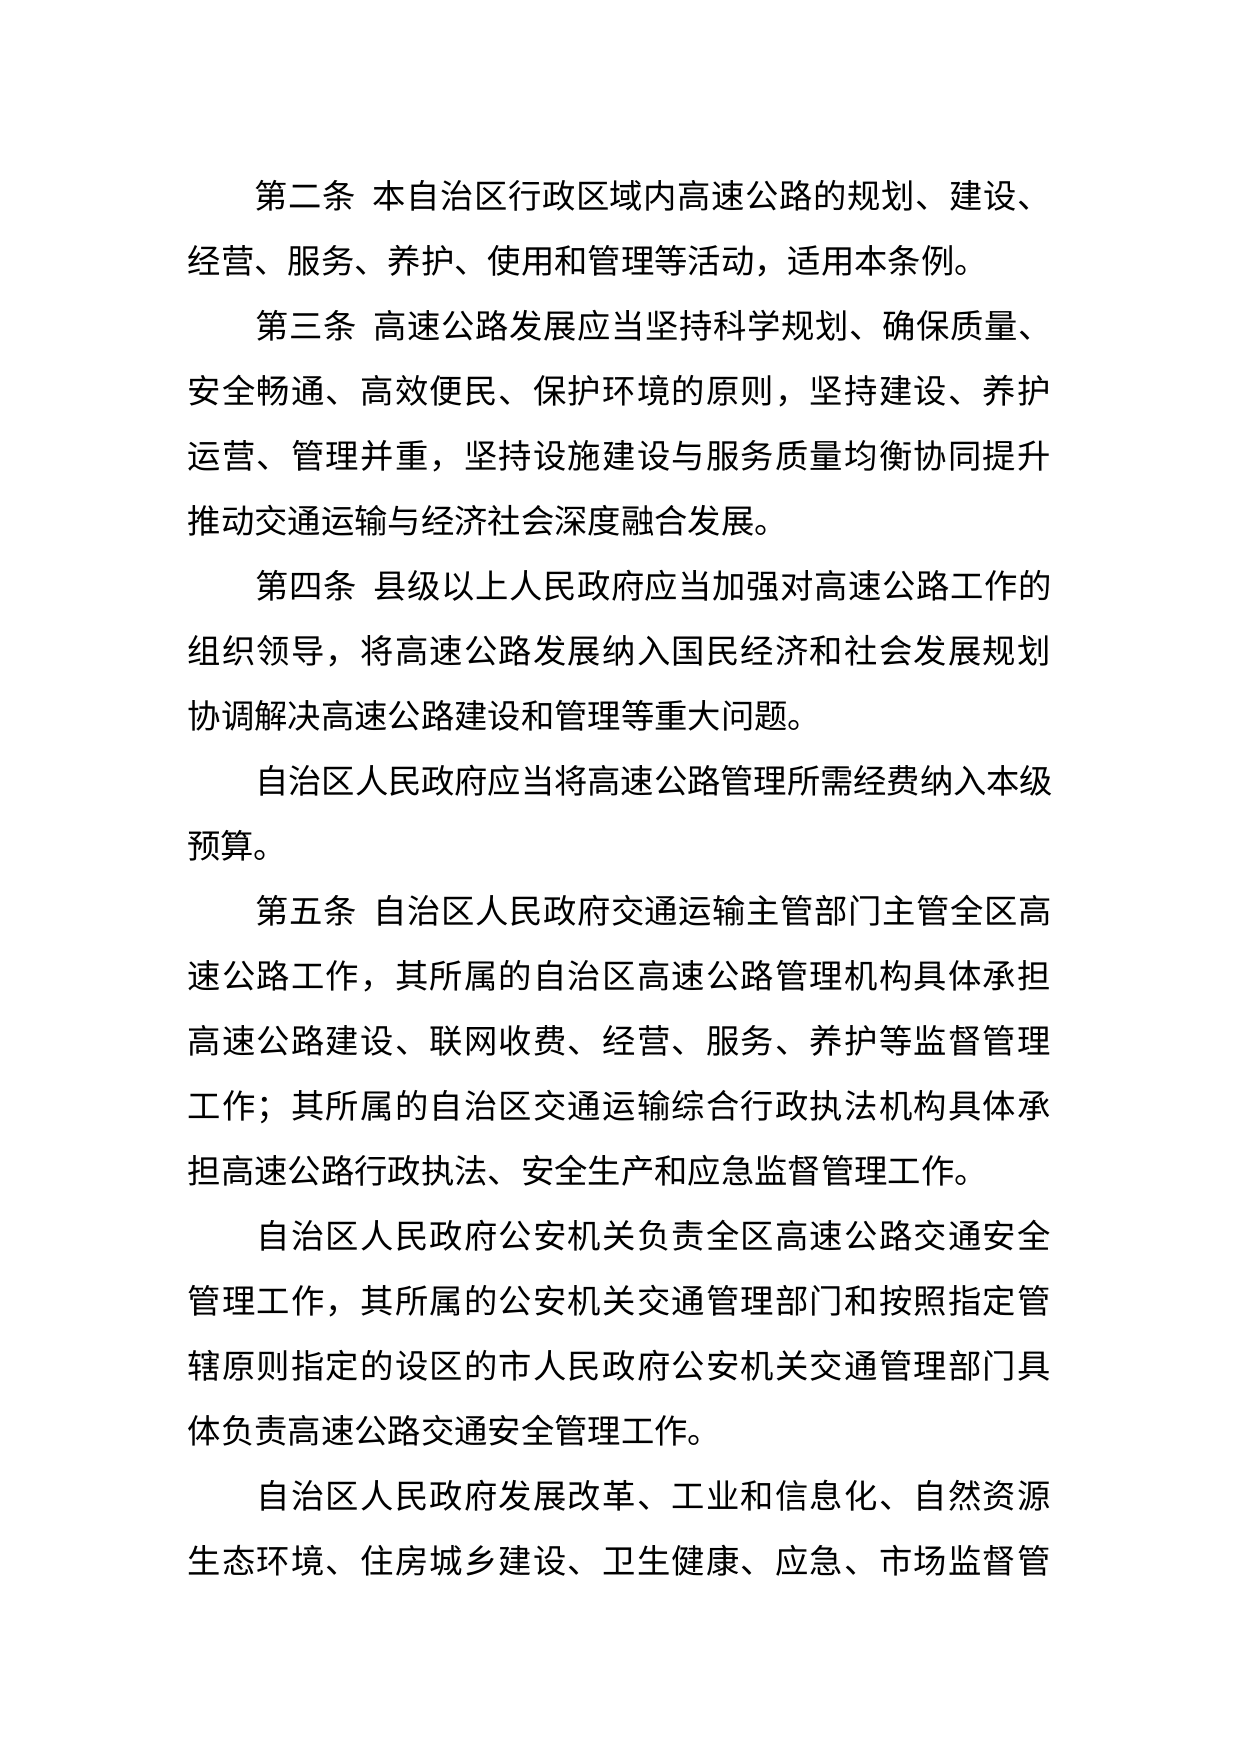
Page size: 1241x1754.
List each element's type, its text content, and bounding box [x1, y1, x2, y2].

text 自治区人民政府公安机关负责全区高速公路交通安全管理工作，其所属的公安机关交通管理部门和按照指定管辖原则指定的设区的市人民政府公安机关交通管理部门具体负责高速公路交通安全管理工作。 [187, 1202, 1053, 1462]
text 自治区人民政府应当将高速公路管理所需经费纳入本级预算。 [187, 747, 1053, 877]
text 第二条 本自治区行政区域内高速公路的规划、建设、经营、服务、养护、使用和管理等活动，适用本条例。 [187, 162, 1053, 292]
text 第四条 县级以上人民政府应当加强对高速公路工作的组织领导，将高速公路发展纳入国民经济和社会发展规划，协调解决高速公路建设和管理等重大问题。 [187, 552, 1053, 747]
text 第五条 自治区人民政府交通运输主管部门主管全区高速公路工作，其所属的自治区高速公路管理机构具体承担高速公路建设、联网收费、经营、服务、养护等监督管理工作；其所属的自治区交通运输综合行政执法机构具体承担高速公路行政执法、安全生产和应急监督管理工作。 [187, 877, 1053, 1202]
text 第三条 高速公路发展应当坚持科学规划、确保质量、安全畅通、高效便民、保护环境的原则，坚持建设、养护、运营、管理并重，坚持设施建设与服务质量均衡协同提升，推动交通运输与经济社会深度融合发展。 [187, 292, 1053, 552]
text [187, 1462, 1053, 1592]
